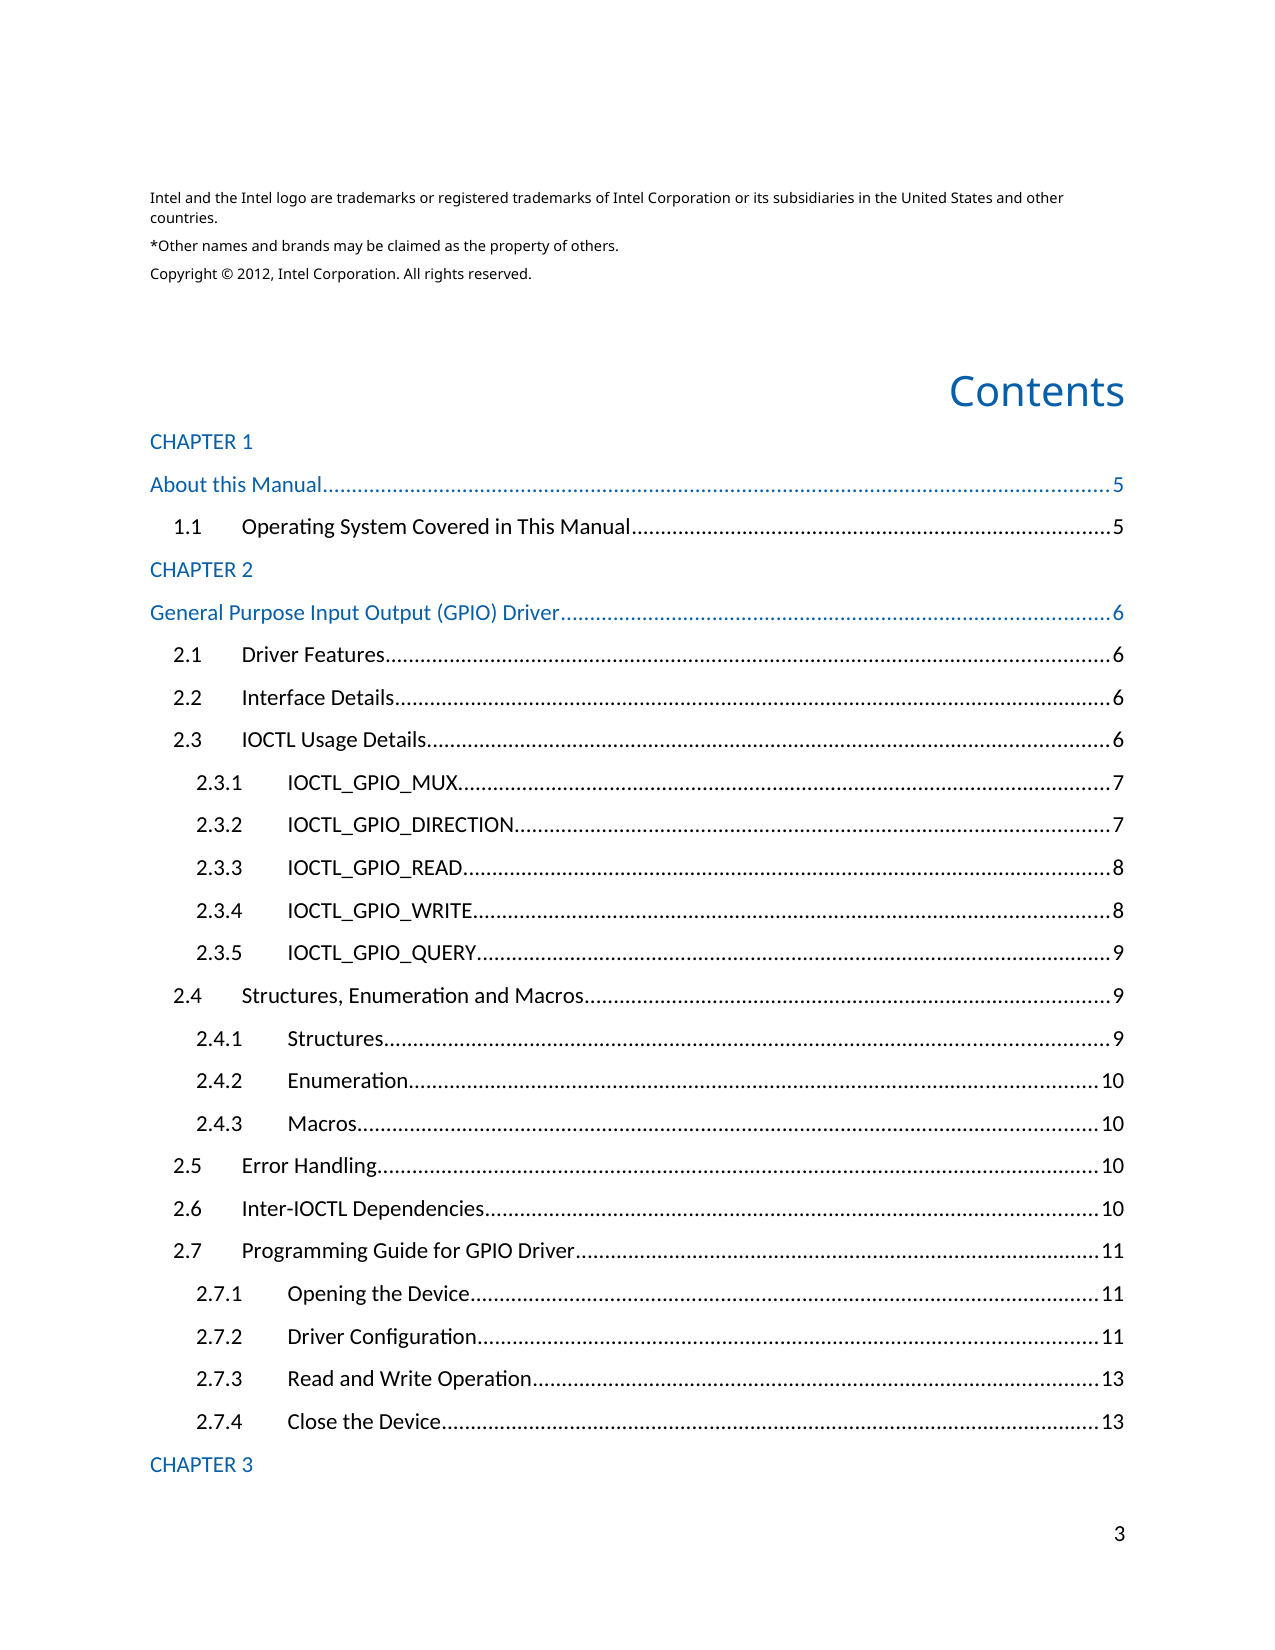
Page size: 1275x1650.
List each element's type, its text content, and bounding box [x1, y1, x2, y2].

text Intel and the Intel logo are trademarks or registered trademarks of Intel Corporation or its subsidiaries in the United States and other countries. [150, 187, 1125, 227]
text *Other names and brands may be claimed as the property of others. [150, 236, 1125, 256]
text Copyright © 2012, Intel Corporation. All rights reserved. [150, 264, 1125, 284]
